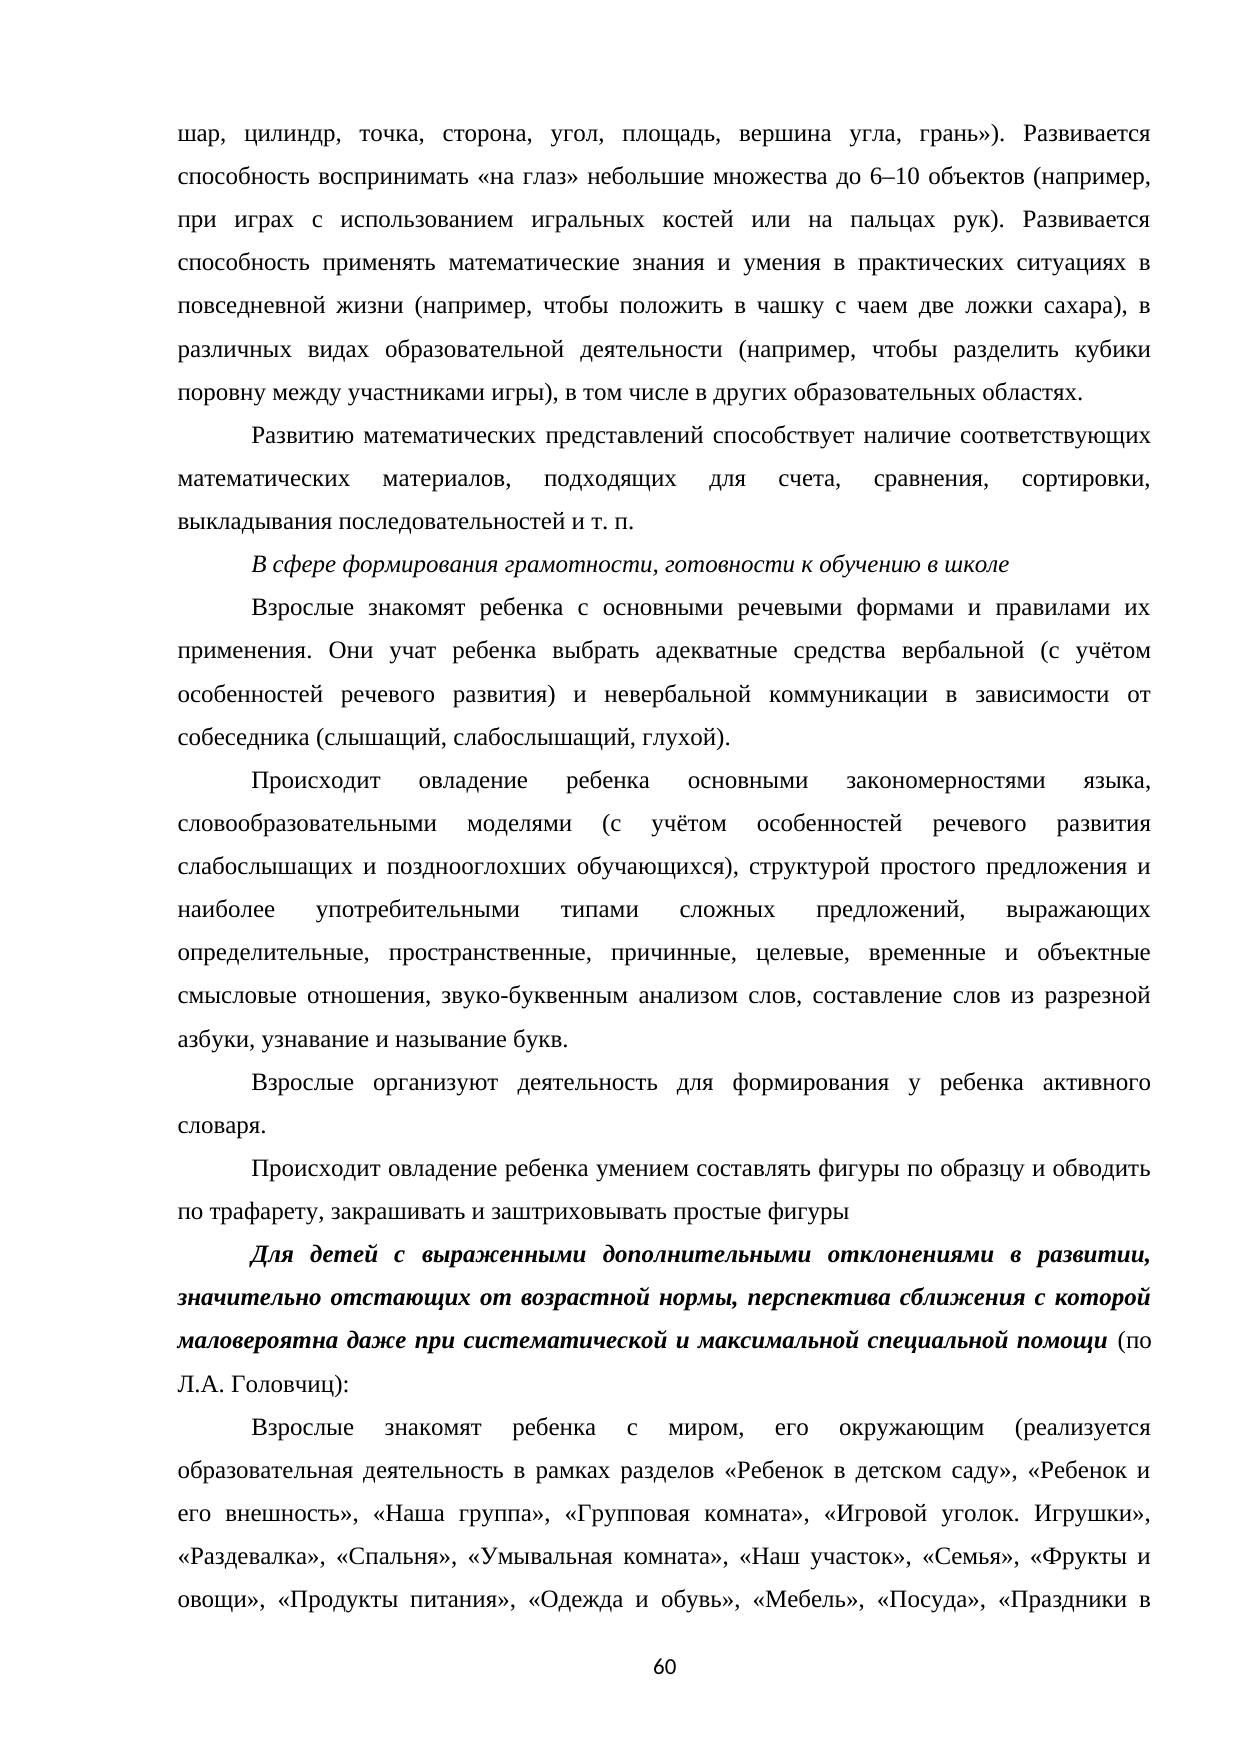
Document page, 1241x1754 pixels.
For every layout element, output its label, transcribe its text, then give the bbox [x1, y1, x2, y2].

text Происходит овладение ребенка основными закономерностями языка, словообразовательными моделями (с учётом особенностей речевого развития слабослышащих и позднооглохших обучающихся), структурой простого предложения и наиболее употребительными типами сложных предложений, выражающих определительные, пространственные, причинные, целевые, временные и объектные смысловые отношения, звуко-буквенным анализом слов, составление слов из разрезной азбуки, узнавание и называние букв. [177, 765, 1152, 1052]
text В сфере формирования грамотности, готовности к обучению в школе [177, 549, 1152, 578]
text Происходит овладение ребенка умением составлять фигуры по образцу и обводить по трафарету, закрашивать и заштриховывать простые фигуры [177, 1153, 1152, 1225]
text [177, 118, 1152, 406]
text Взрослые организуют деятельность для формирования у ребенка активного словаря. [177, 1067, 1152, 1139]
text Взрослые знакомят ребенка с основными речевыми формами и правилами их применения. Они учат ребенка выбрать адекватные средства вербальной (с учётом особенностей речевого развития) и невербальной коммуникации в зависимости от собеседника (слышащий, слабослышащий, глухой). [177, 592, 1152, 751]
text Развитию математических представлений способствует наличие соответствующих математических материалов, подходящих для счета, сравнения, сортировки, выкладывания последовательностей и т. п. [177, 420, 1152, 535]
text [177, 1412, 1152, 1613]
text Для детей с выраженными дополнительными отклонениями в развитии, значительно отстающих от возрастной нормы, перспектива сближения с которой маловероятна даже при систематической и максимальной специальной помощи (по Л.А. Головчиц): [177, 1239, 1152, 1397]
